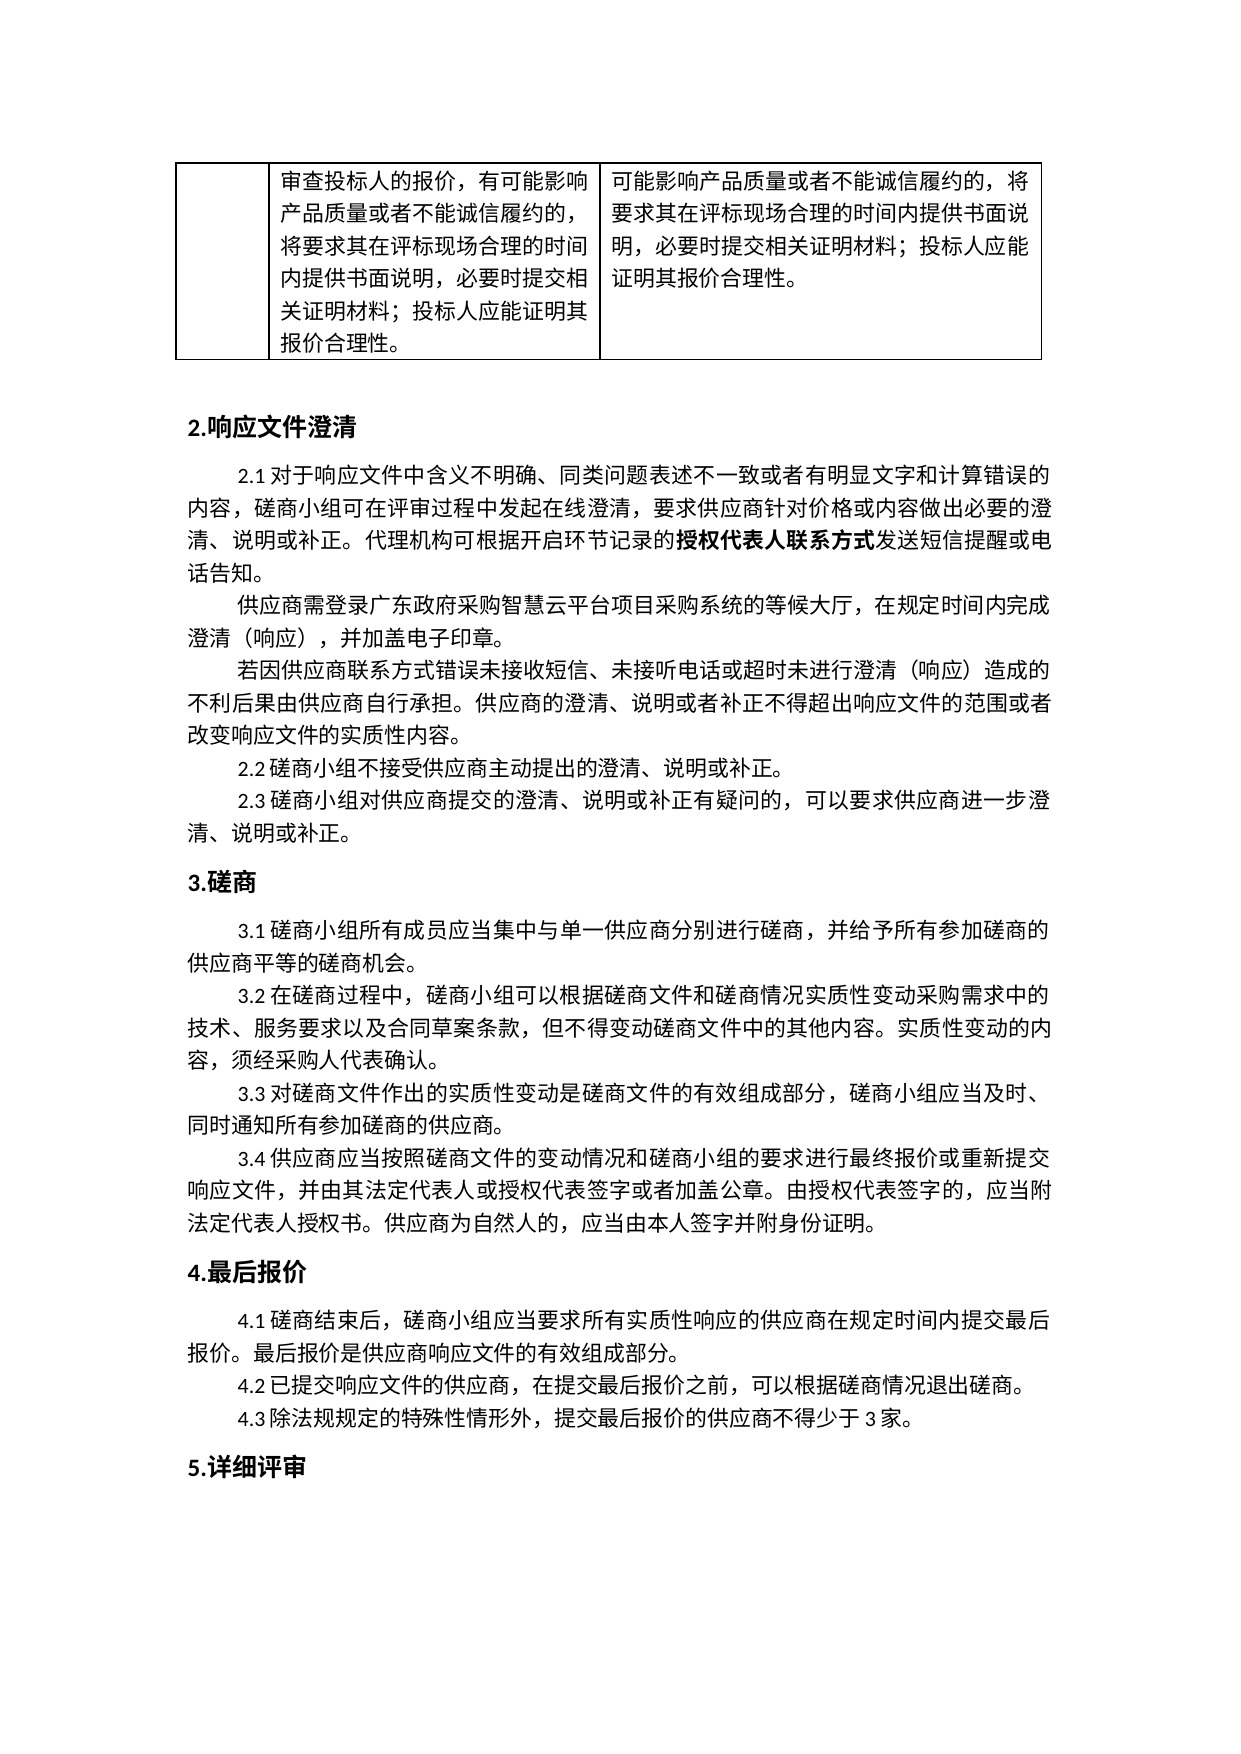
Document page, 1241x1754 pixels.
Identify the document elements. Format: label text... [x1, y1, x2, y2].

text 供应商需登录广东政府采购智慧云平台项目采购系统的等候大厅，在规定时间内完成澄清（响应），并加盖电子印章。 [187, 588, 1053, 653]
text 5.详细评审 [187, 1433, 1053, 1498]
text 2.响应文件澄清 [187, 393, 1053, 458]
text 3.1磋商小组所有成员应当集中与单一供应商分别进行磋商，并给予所有参加磋商的供应商平等的磋商机会。 [187, 913, 1053, 978]
text 4.最后报价 [187, 1238, 1053, 1303]
text 2.1对于响应文件中含义不明确、同类问题表述不一致或者有明显文字和计算错误的内容，磋商小组可在评审过程中发起在线澄清，要求供应商针对价格或内容做出必要的澄清、说明或补正。代理机构可根据开启环节记录的授权代表人联系方式发送短信提醒或电话告知。 [187, 458, 1053, 588]
text 3.磋商 [187, 848, 1053, 913]
text 4.3除法规规定的特殊性情形外，提交最后报价的供应商不得少于3家。 [187, 1400, 1053, 1433]
text 4.1磋商结束后，磋商小组应当要求所有实质性响应的供应商在规定时间内提交最后报价。最后报价是供应商响应文件的有效组成部分。 [187, 1303, 1053, 1368]
text 若因供应商联系方式错误未接收短信、未接听电话或超时未进行澄清（响应）造成的不利后果由供应商自行承担。供应商的澄清、说明或者补正不得超出响应文件的范围或者改变响应文件的实质性内容。 [187, 653, 1053, 750]
text 2.3磋商小组对供应商提交的澄清、说明或补正有疑问的，可以要求供应商进一步澄清、说明或补正。 [187, 783, 1053, 848]
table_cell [270, 164, 599, 358]
text 3.2在磋商过程中，磋商小组可以根据磋商文件和磋商情况实质性变动采购需求中的技术、服务要求以及合同草案条款，但不得变动磋商文件中的其他内容。实质性变动的内容，须经采购人代表确认。 [187, 978, 1053, 1075]
text 3.4供应商应当按照磋商文件的变动情况和磋商小组的要求进行最终报价或重新提交响应文件，并由其法定代表人或授权代表签字或者加盖公章。由授权代表签字的，应当附法定代表人授权书。供应商为自然人的，应当由本人签字并附身份证明。 [187, 1140, 1053, 1238]
text 4.2已提交响应文件的供应商，在提交最后报价之前，可以根据磋商情况退出磋商。 [187, 1368, 1053, 1400]
text 2.2磋商小组不接受供应商主动提出的澄清、说明或补正。 [187, 750, 1053, 783]
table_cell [601, 164, 1041, 358]
text 3.3对磋商文件作出的实质性变动是磋商文件的有效组成部分，磋商小组应当及时、同时通知所有参加磋商的供应商。 [187, 1075, 1053, 1140]
table_cell 10 [177, 164, 268, 358]
